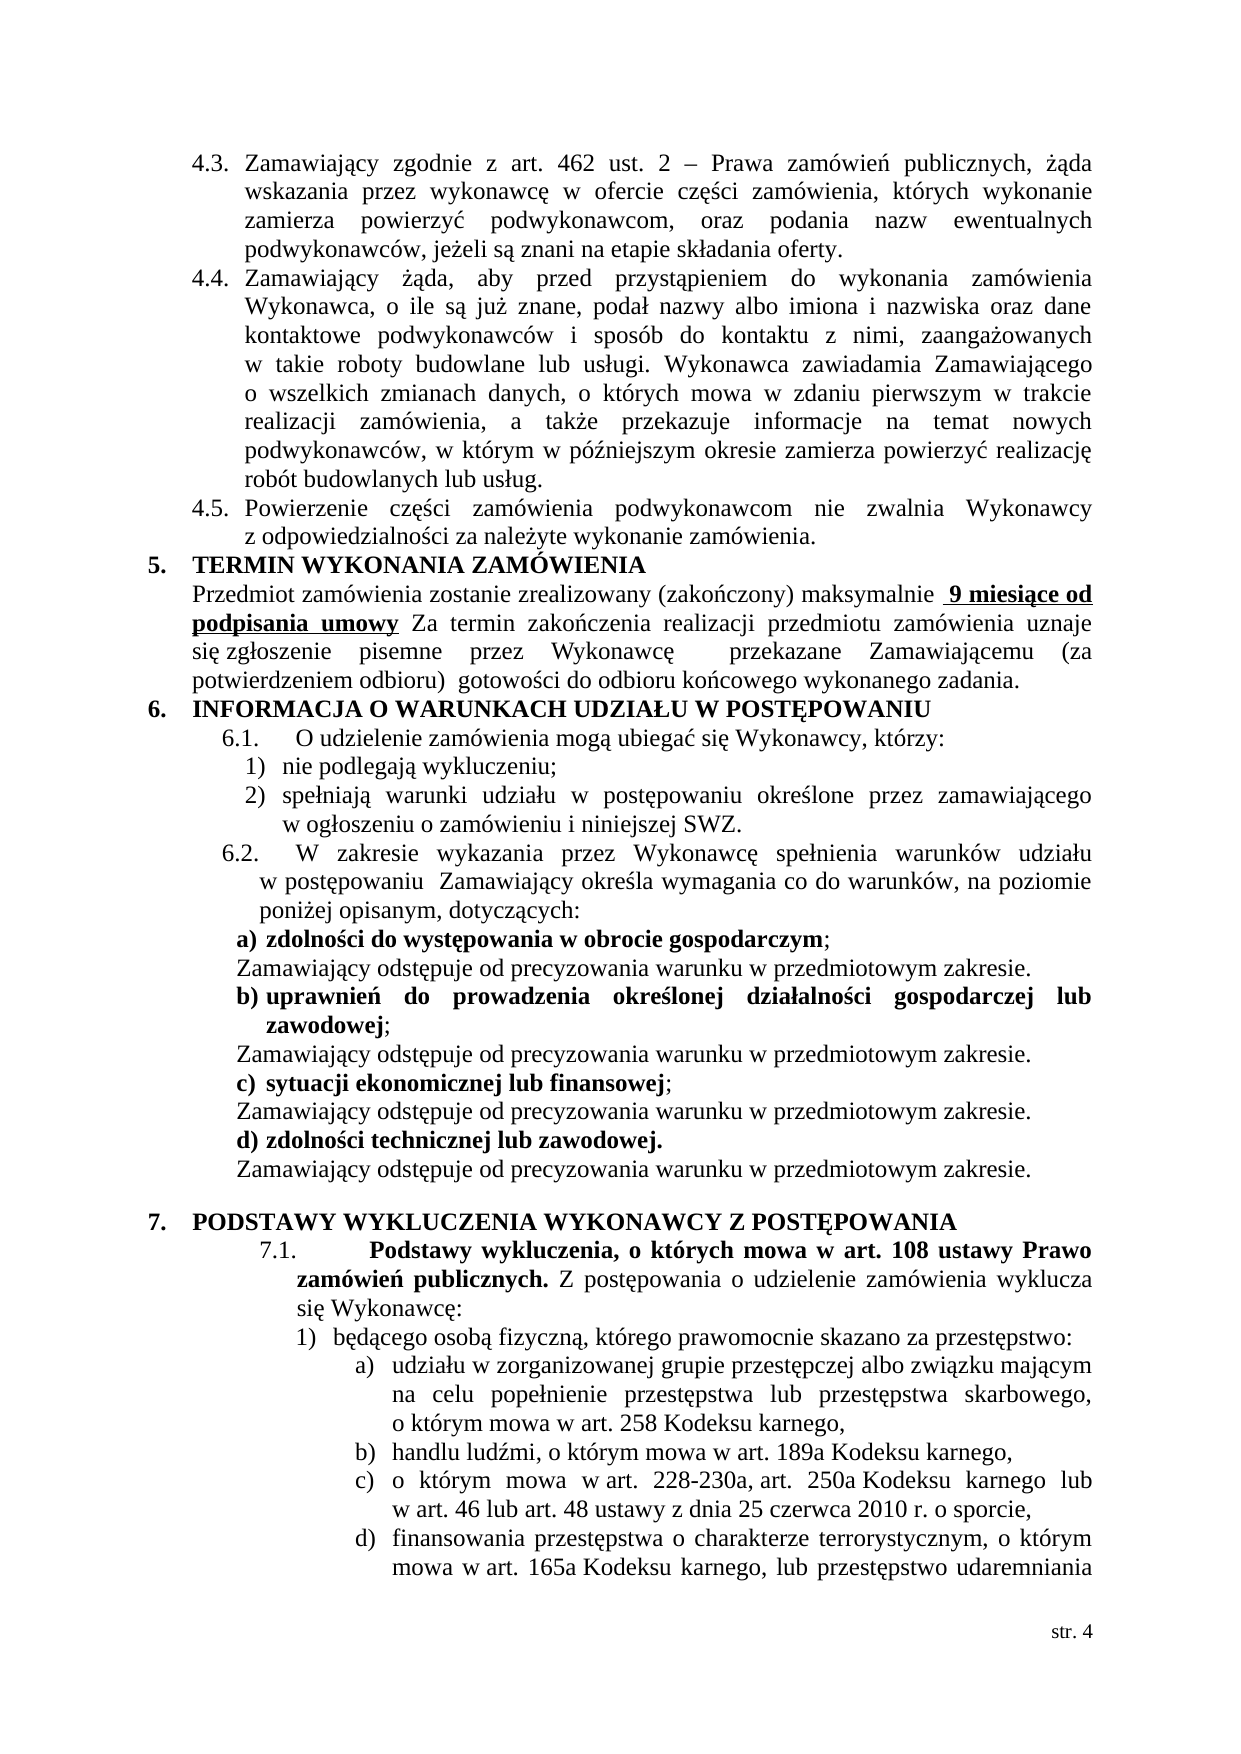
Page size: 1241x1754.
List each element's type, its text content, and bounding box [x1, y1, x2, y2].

list Zamawiający odstępuje od precyzowania warunku w przedmiotowym zakresie. [236, 1154, 1093, 1183]
list Zamawiający odstępuje od precyzowania warunku w przedmiotowym zakresie. [236, 953, 1093, 981]
list udziału w zorganizowanej grupie przestępczej albo związku mającym na celu popełnienie przestępstwa lub przestępstwa skarbowego, o którym mowa w art. 258 Kodeksu karnego, [355, 1350, 1093, 1437]
list o którym mowa w art. 228-230a, art. 250a Kodeksu karnego lub w art. 46 lub art. 48 ustawy z dnia 25 czerwca 2010 r. o sporcie, [355, 1465, 1093, 1523]
list W zakresie wykazania przez Wykonawcę spełnienia warunków udziału w postępowaniu Zamawiający określa wymagania co do warunków, na poziomie poniżej opisanym, dotyczących: [222, 838, 1093, 924]
list Zamawiający odstępuje od precyzowania warunku w przedmiotowym zakresie. [236, 1039, 1093, 1068]
list nie podlegają wykluczeniu; [244, 751, 1093, 780]
list będącego osobą fizyczną, którego prawomocnie skazano za przestępstwo: [295, 1322, 1093, 1350]
text Przedmiot zamówienia zostanie zrealizowany (zakończony) maksymalnie 9 miesiące od podpisania umowy Za termin zakończenia realizacji przedmiotu zamówienia uznaje się zgłoszenie pisemne przez Wykonawcę przekazane Zamawiającemu (za potwierdzeniem odbioru) gotowości do odbioru końcowego wykonanego zadania. [192, 579, 1093, 694]
list Zamawiający żąda, aby przed przystąpieniem do wykonania zamówienia Wykonawca, o ile są już znane, podał nazwy albo imiona i nazwiska oraz dane kontaktowe podwykonawców i sposób do kontaktu z nimi, zaangażowanych w takie roboty budowlane lub usługi. Wykonawca zawiadamia Zamawiającego o wszelkich zmianach danych, o których mowa w zdaniu pierwszym w trakcie realizacji zamówienia, a także przekazuje informacje na temat nowych podwykonawców, w którym w późniejszym okresie zamierza powierzyć realizację robót budowlanych lub usług. [192, 263, 1093, 493]
list Zamawiający odstępuje od precyzowania warunku w przedmiotowym zakresie. [236, 1096, 1093, 1125]
list PODSTAWY WYKLUCZENIA WYKONAWCY Z POSTĘPOWANIA [148, 1207, 1093, 1235]
list Podstawy wykluczenia, o których mowa w art. 108 ustawy Prawo zamówień publicznych. Z postępowania o udzielenie zamówienia wyklucza się Wykonawcę: [259, 1235, 1093, 1322]
list sytuacji ekonomicznej lub finansowej; [236, 1068, 1093, 1096]
list spełniają warunki udziału w postępowaniu określone przez zamawiającego w ogłoszeniu o zamówieniu i niniejszej SWZ. [244, 780, 1093, 838]
list Powierzenie części zamówienia podwykonawcom nie zwalnia Wykonawcy z odpowiedzialności za należyte wykonanie zamówienia. [192, 493, 1093, 550]
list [355, 1523, 1093, 1580]
list O udzielenie zamówienia mogą ubiegać się Wykonawcy, którzy: [222, 723, 1093, 751]
list zdolności technicznej lub zawodowej. [236, 1125, 1093, 1154]
list handlu ludźmi, o którym mowa w art. 189a Kodeksu karnego, [355, 1437, 1093, 1465]
list INFORMACJA O WARUNKACH UDZIAŁU W POSTĘPOWANIU [148, 694, 1093, 723]
list zdolności do występowania w obrocie gospodarczym; [236, 924, 1093, 953]
list uprawnień do prowadzenia określonej działalności gospodarczej lub zawodowej; [236, 981, 1093, 1039]
list Zamawiający zgodnie z art. 462 ust. 2 – Prawa zamówień publicznych, żąda wskazania przez wykonawcę w ofercie części zamówienia, których wykonanie zamierza powierzyć podwykonawcom, oraz podania nazw ewentualnych podwykonawców, jeżeli są znani na etapie składania oferty. [192, 148, 1093, 263]
list TERMIN WYKONANIA ZAMÓWIENIA [148, 550, 1093, 579]
